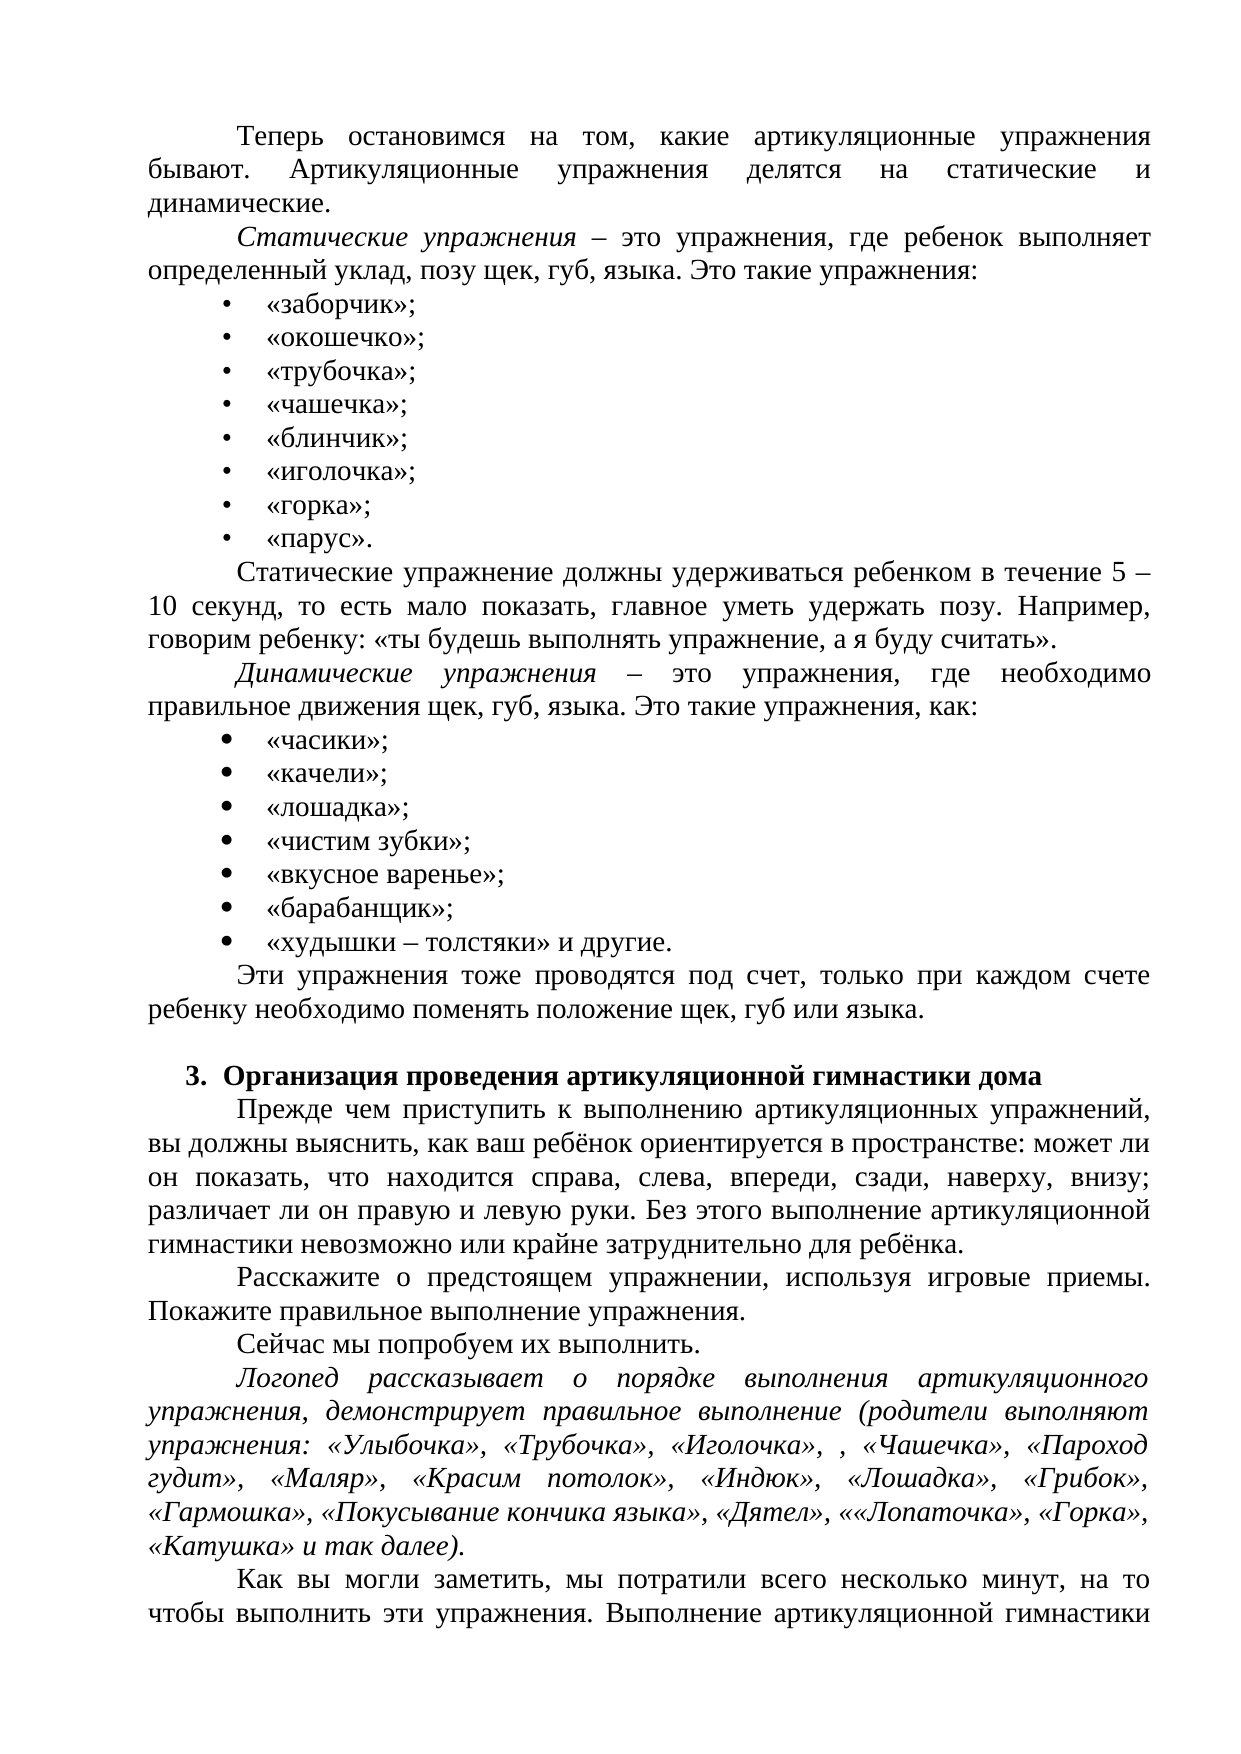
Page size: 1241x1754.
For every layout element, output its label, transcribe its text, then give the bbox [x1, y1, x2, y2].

list «барабанщик»; [222, 890, 1152, 924]
list «качели»; [222, 756, 1152, 789]
text Статические упражнения – это упражнения, где ребенок выполняет определенный уклад, позу щек, губ, языка. Это такие упражнения: [148, 219, 1152, 286]
list «лошадка»; [222, 789, 1152, 823]
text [148, 1561, 1152, 1628]
list «часики»; [222, 722, 1152, 756]
text Статические упражнение должны удерживаться ребенком в течение 5 – 10 секунд, то есть мало показать, главное уметь удержать позу. Например, говорим ребенку: «ты будешь выполнять упражнение, а я буду считать». [148, 554, 1152, 655]
list «блинчик»; [222, 420, 1152, 453]
text Прежде чем приступить к выполнению артикуляционных упражнений, вы должны выяснить, как ваш ребёнок ориентируется в пространстве: может ли он показать, что находится справа, слева, впереди, сзади, наверху, внизу; различает ли он правую и левую руки. Без этого выполнение артикуляционной гимнастики невозможно или крайне затруднительно для ребёнка. [148, 1092, 1152, 1259]
text Расскажите о предстоящем упражнении, используя игровые приемы. Покажите правильное выполнение упражнения. [148, 1259, 1152, 1326]
list «парус». [222, 521, 1152, 554]
list «чистим зубки»; [222, 823, 1152, 856]
list «трубочка»; [222, 353, 1152, 386]
text Теперь остановимся на том, какие артикуляционные упражнения бывают. Артикуляционные упражнения делятся на статические и динамические. [148, 118, 1152, 219]
list «вкусное варенье»; [222, 856, 1152, 890]
text Динамические упражнения – это упражнения, где необходимо правильное движения щек, губ, языка. Это такие упражнения, как: [148, 655, 1152, 722]
list «худышки – толстяки» и другие. [222, 924, 1152, 957]
text Сейчас мы попробуем их выполнить. [148, 1326, 1152, 1360]
list «горка»; [222, 487, 1152, 521]
list «чашечка»; [222, 386, 1152, 420]
text Логопед рассказывает о порядке выполнения артикуляционного упражнения, демонстрирует правильное выполнение (родители выполняют упражнения: «Улыбочка», «Трубочка», «Иголочка», , «Чашечка», «Пароход гудит», «Маляр», «Красим потолок», «Индюк», «Лошадка», «Грибок», «Гармошка», «Покусывание кончика языка», «Дятел», ««Лопаточка», «Горка», «Катушка» и так далее). [148, 1360, 1152, 1561]
list Организация проведения артикуляционной гимнастики дома [185, 1058, 1152, 1092]
text Эти упражнения тоже проводятся под счет, только при каждом счете ребенку необходимо поменять положение щек, губ или языка. [148, 957, 1152, 1024]
list «окошечко»; [222, 319, 1152, 353]
list «заборчик»; [222, 286, 1152, 319]
list «иголочка»; [222, 453, 1152, 487]
